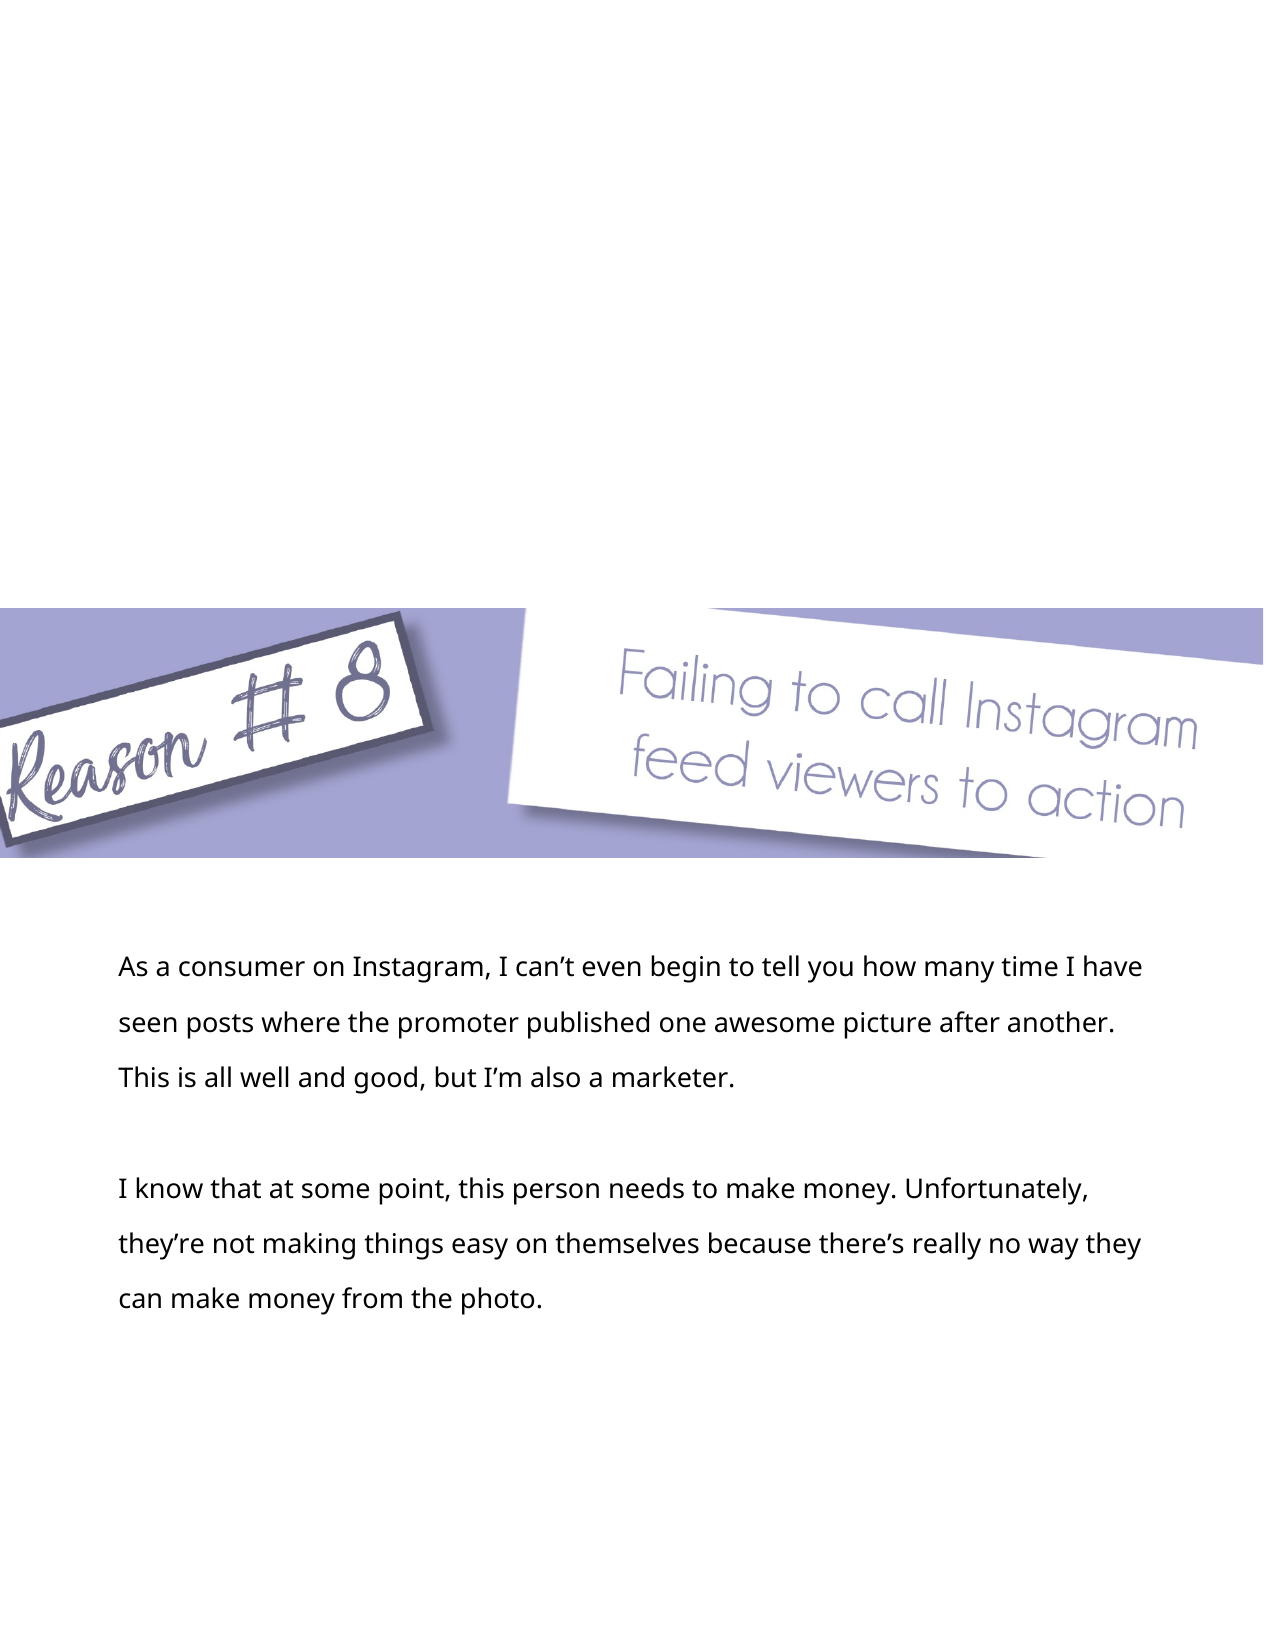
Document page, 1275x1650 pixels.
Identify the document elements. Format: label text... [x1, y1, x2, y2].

picture [0, 608, 1264, 858]
text As a consumer on Instagram, I can’t even begin to tell you how many time I have seen posts where the promoter published one awesome picture after another. This is all well and good, but I’m also a marketer. [118, 948, 1157, 1095]
text I know that at some point, this person needs to make money. Unfortunately, they’re not making things easy on themselves because there’s really no way they can make money from the photo. [118, 1169, 1157, 1317]
